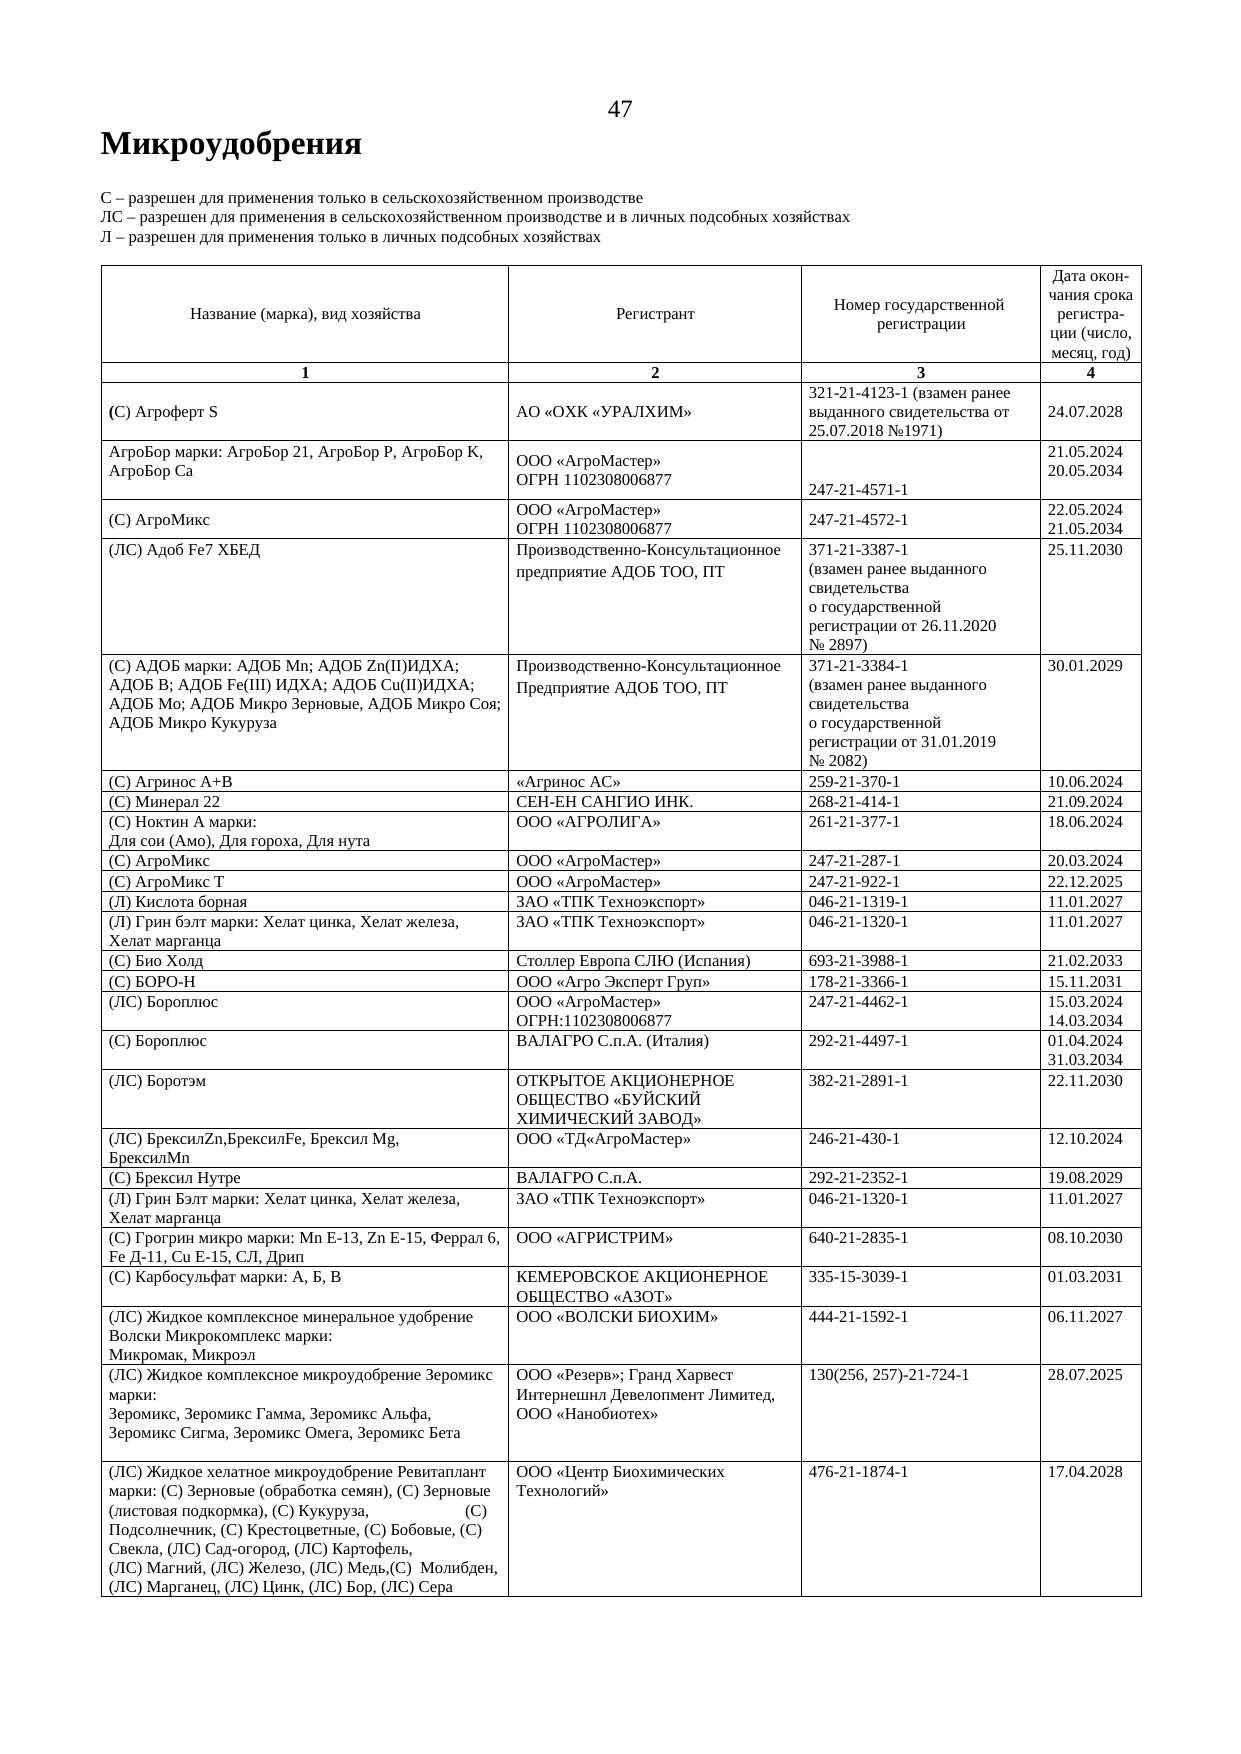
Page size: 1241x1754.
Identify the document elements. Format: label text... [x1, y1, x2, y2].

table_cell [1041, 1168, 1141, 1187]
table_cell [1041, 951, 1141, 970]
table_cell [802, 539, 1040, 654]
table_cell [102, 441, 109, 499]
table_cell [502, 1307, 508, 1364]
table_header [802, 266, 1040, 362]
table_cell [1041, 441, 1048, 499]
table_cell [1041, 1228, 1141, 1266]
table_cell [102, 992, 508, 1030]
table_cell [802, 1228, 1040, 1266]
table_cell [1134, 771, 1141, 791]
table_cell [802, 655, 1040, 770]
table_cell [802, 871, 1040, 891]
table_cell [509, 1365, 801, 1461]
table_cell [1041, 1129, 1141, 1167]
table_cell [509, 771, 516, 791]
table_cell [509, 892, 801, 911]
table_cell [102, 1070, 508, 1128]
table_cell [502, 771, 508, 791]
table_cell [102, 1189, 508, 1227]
text Л – разрешен для применения только в личных подсобных хозяйствах [100, 226, 1140, 246]
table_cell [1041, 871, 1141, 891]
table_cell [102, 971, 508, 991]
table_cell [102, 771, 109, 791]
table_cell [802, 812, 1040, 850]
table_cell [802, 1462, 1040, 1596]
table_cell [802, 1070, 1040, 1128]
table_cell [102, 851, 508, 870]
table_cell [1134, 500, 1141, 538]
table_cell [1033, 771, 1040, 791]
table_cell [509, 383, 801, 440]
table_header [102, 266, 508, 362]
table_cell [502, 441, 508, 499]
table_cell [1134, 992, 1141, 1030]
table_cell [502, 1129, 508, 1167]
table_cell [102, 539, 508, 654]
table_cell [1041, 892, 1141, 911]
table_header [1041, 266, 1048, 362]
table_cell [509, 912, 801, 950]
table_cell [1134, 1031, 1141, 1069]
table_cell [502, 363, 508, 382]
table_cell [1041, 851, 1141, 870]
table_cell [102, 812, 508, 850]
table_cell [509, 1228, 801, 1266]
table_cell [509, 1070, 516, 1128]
text С – разрешен для применения только в сельскохозяйственном производстве [100, 188, 1140, 207]
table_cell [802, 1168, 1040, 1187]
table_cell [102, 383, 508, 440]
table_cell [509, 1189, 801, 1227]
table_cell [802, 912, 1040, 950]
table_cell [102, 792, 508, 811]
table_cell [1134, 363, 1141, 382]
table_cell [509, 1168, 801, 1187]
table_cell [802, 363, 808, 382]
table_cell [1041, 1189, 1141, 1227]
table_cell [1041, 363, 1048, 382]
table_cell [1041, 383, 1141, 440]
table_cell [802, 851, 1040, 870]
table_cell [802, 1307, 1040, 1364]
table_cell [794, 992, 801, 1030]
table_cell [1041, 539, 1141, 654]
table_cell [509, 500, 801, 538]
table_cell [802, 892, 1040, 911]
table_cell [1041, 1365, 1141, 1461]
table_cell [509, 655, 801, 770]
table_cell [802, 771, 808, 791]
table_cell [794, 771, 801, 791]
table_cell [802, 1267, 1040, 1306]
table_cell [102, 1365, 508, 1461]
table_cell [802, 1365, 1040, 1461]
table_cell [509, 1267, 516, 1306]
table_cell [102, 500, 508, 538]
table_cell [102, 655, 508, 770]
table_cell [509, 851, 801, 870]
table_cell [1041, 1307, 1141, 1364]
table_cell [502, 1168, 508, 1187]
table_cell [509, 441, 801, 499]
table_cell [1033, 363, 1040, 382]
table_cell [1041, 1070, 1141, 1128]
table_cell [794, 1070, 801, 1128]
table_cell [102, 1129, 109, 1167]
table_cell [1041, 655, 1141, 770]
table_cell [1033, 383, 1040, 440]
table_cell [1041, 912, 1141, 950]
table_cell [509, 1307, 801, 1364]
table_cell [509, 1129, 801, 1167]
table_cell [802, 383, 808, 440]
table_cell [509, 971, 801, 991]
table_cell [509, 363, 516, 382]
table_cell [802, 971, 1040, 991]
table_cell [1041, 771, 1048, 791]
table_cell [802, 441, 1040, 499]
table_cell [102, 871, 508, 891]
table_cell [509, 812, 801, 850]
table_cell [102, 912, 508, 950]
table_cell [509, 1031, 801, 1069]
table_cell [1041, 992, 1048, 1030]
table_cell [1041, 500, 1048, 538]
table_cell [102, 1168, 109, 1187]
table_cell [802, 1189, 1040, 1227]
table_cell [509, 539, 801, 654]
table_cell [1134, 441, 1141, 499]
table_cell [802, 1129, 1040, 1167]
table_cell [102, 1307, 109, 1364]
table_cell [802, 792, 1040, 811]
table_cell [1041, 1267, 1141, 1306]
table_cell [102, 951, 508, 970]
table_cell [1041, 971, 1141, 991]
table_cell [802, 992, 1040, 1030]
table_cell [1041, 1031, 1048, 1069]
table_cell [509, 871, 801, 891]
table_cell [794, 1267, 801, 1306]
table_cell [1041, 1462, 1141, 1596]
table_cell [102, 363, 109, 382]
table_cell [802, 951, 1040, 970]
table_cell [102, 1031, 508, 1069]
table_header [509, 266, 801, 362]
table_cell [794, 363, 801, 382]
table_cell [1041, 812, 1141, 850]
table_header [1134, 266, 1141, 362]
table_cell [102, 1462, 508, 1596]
text Микроудобрения [100, 123, 1140, 162]
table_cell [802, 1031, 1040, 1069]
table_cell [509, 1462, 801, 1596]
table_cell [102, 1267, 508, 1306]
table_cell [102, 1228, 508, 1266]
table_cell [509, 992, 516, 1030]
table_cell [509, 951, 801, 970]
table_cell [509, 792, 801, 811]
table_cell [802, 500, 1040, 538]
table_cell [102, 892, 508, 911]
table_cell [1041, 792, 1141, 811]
text ЛС – разрешен для применения в сельскохозяйственном производстве и в личных подсобных хозяйствах [100, 207, 1140, 226]
